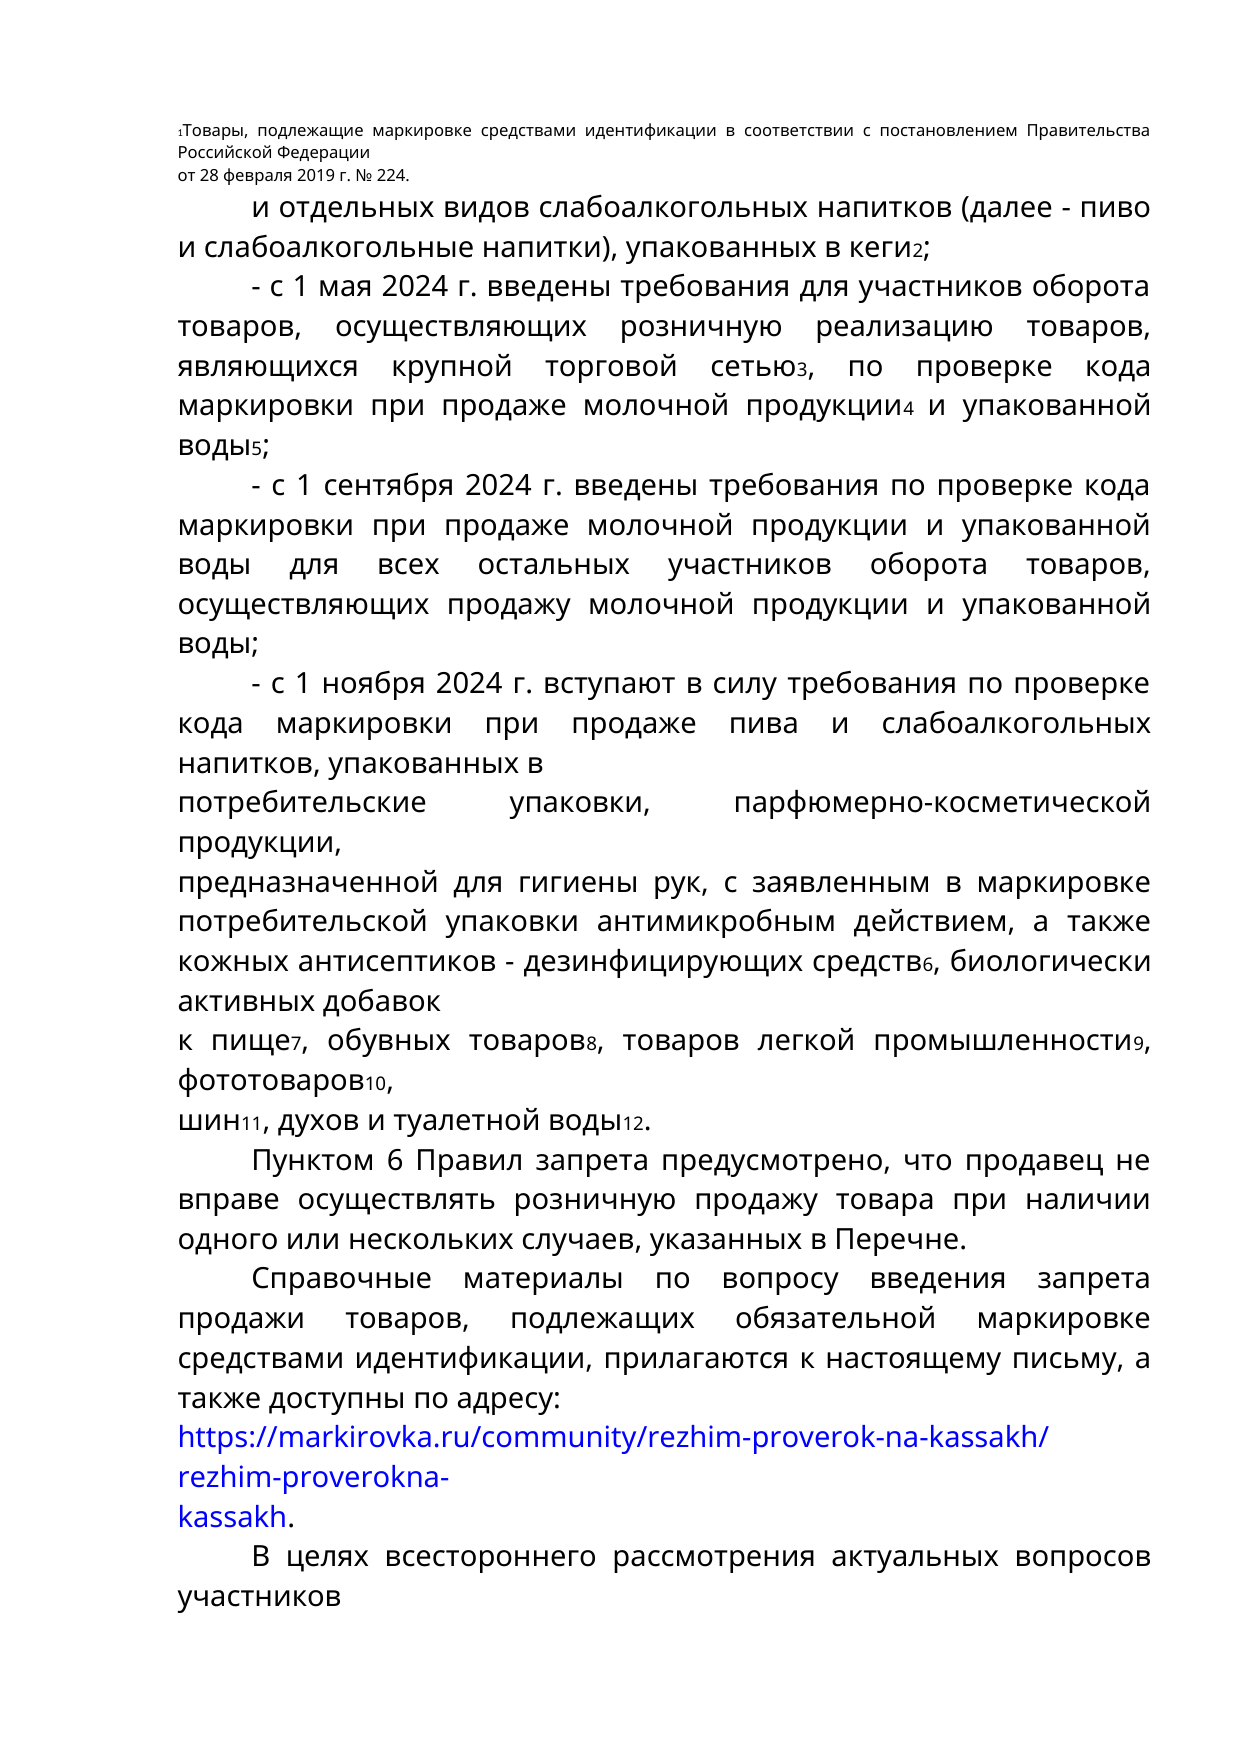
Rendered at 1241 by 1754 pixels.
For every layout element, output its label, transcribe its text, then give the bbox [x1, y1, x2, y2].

text от 28 февраля 2019 г. № 224. [177, 163, 1152, 186]
text kassakh. [177, 1496, 1152, 1536]
text https://markirovka.ru/community/rezhim-proverok-na-kassakh/rezhim-proverokna- [177, 1417, 1152, 1496]
text шин11, духов и туалетной воды12. [177, 1099, 1152, 1139]
text и отдельных видов слабоалкогольных напитков (далее - пиво и слабоалкогольные напитки), упакованных в кеги2; [177, 186, 1152, 266]
text - с 1 ноября 2024 г. вступают в силу требования по проверке кода маркировки при продаже пива и слабоалкогольных напитков, упакованных в [177, 662, 1152, 782]
text предназначенной для гигиены рук, с заявленным в маркировке потребительской упаковки антимикробным действием, а также кожных антисептиков - дезинфицирующих средств6, биологически активных добавок [177, 861, 1152, 1020]
text потребительские упаковки, парфюмерно-косметической продукции, [177, 782, 1152, 861]
text - с 1 мая 2024 г. введены требования для участников оборота товаров, осуществляющих розничную реализацию товаров, являющихся крупной торговой сетью3, по проверке кода маркировки при продаже молочной продукции4 и упакованной воды5; [177, 266, 1152, 464]
text Справочные материалы по вопросу введения запрета продажи товаров, подлежащих обязательной маркировке средствами идентификации, прилагаются к настоящему письму, а также доступны по адресу: [177, 1258, 1152, 1417]
text - с 1 сентября 2024 г. введены требования по проверке кода маркировки при продаже молочной продукции и упакованной воды для всех остальных участников оборота товаров, осуществляющих продажу молочной продукции и упакованной воды; [177, 464, 1152, 662]
text к пище7, обувных товаров8, товаров легкой промышленности9, фототоваров10, [177, 1020, 1152, 1099]
text 1Товары, подлежащие маркировке средствами идентификации в соответствии с постановлением Правительства Российской Федерации [177, 118, 1152, 163]
text В целях всестороннего рассмотрения актуальных вопросов участников [177, 1536, 1152, 1615]
text Пунктом 6 Правил запрета предусмотрено, что продавец не вправе осуществлять розничную продажу товара при наличии одного или нескольких случаев, указанных в Перечне. [177, 1139, 1152, 1258]
